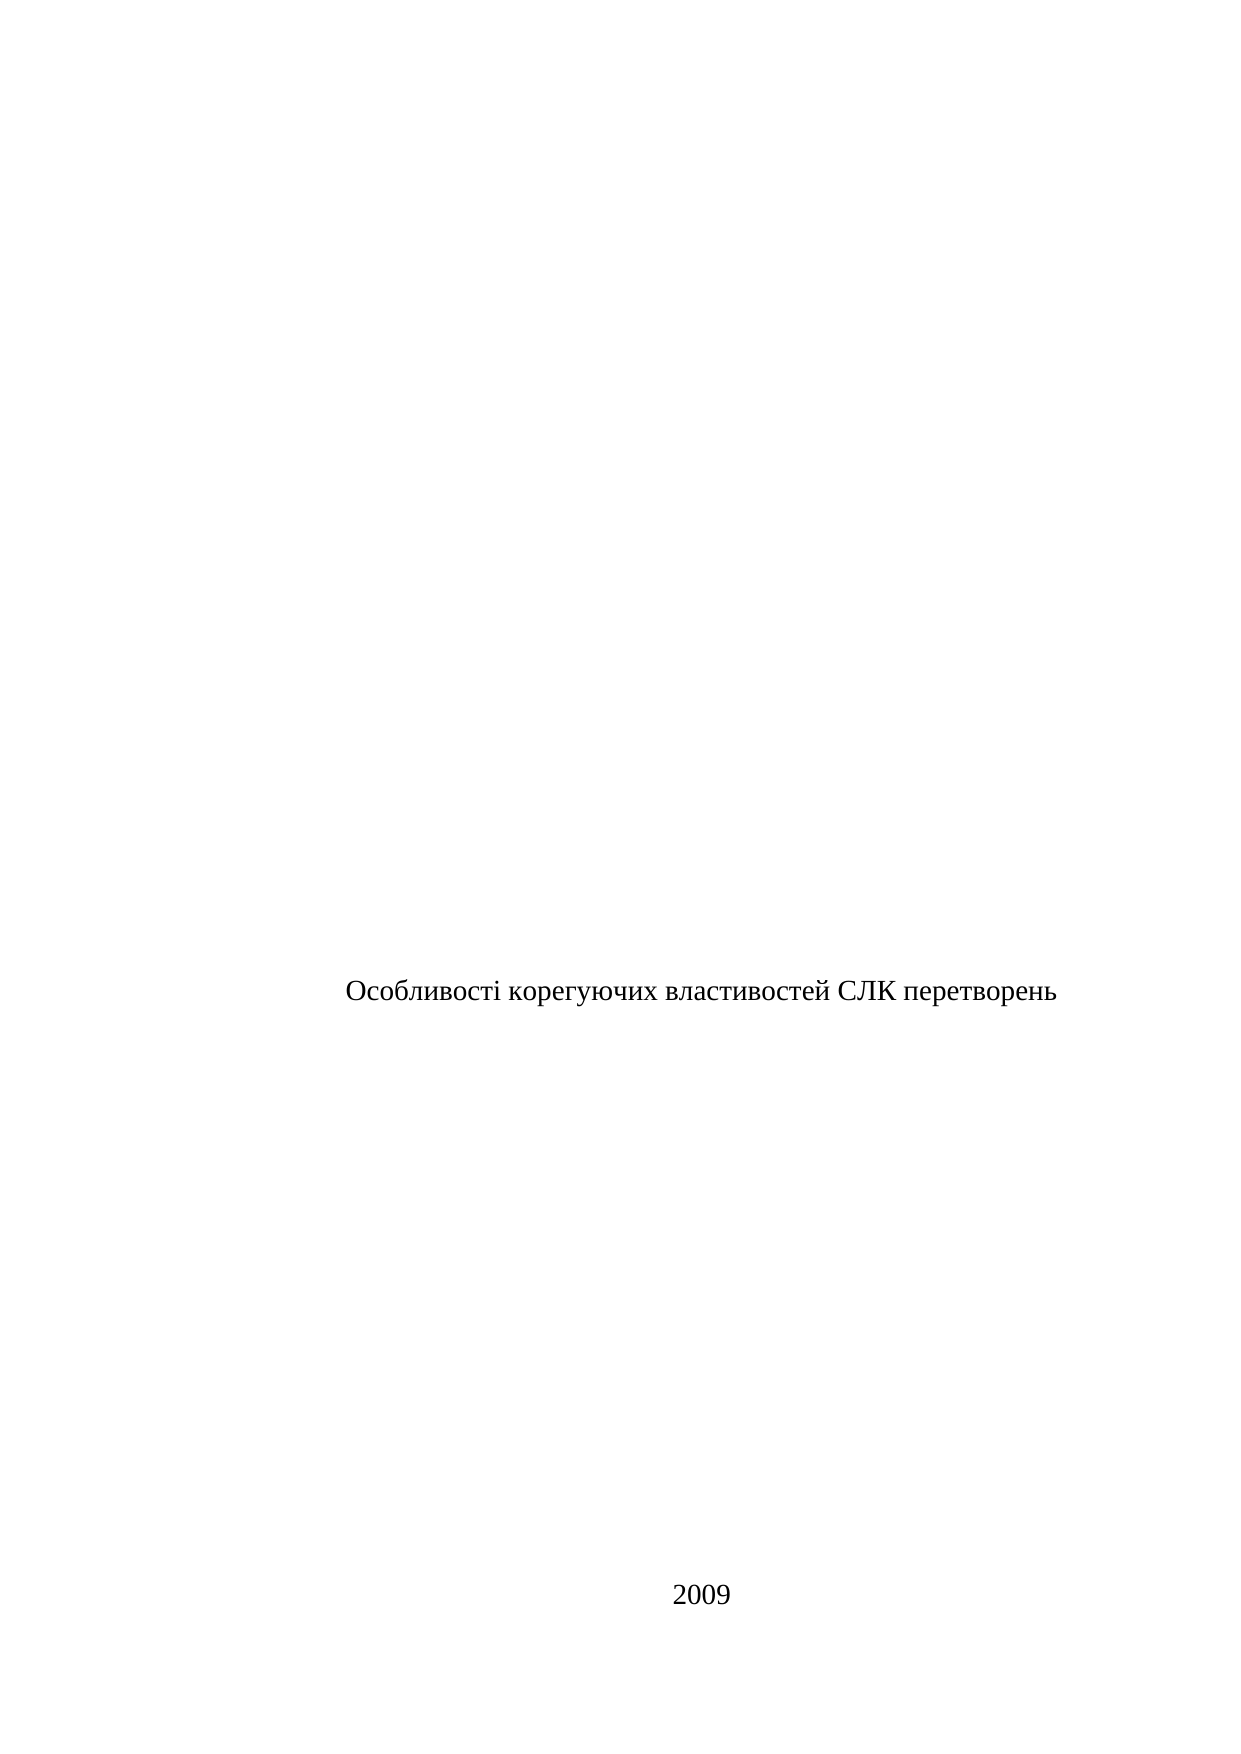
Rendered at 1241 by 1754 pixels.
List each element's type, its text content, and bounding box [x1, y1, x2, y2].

text Особливості корегуючих властивостей СЛК перетворень [177, 973, 1152, 1007]
text 2009 [177, 1577, 1152, 1611]
